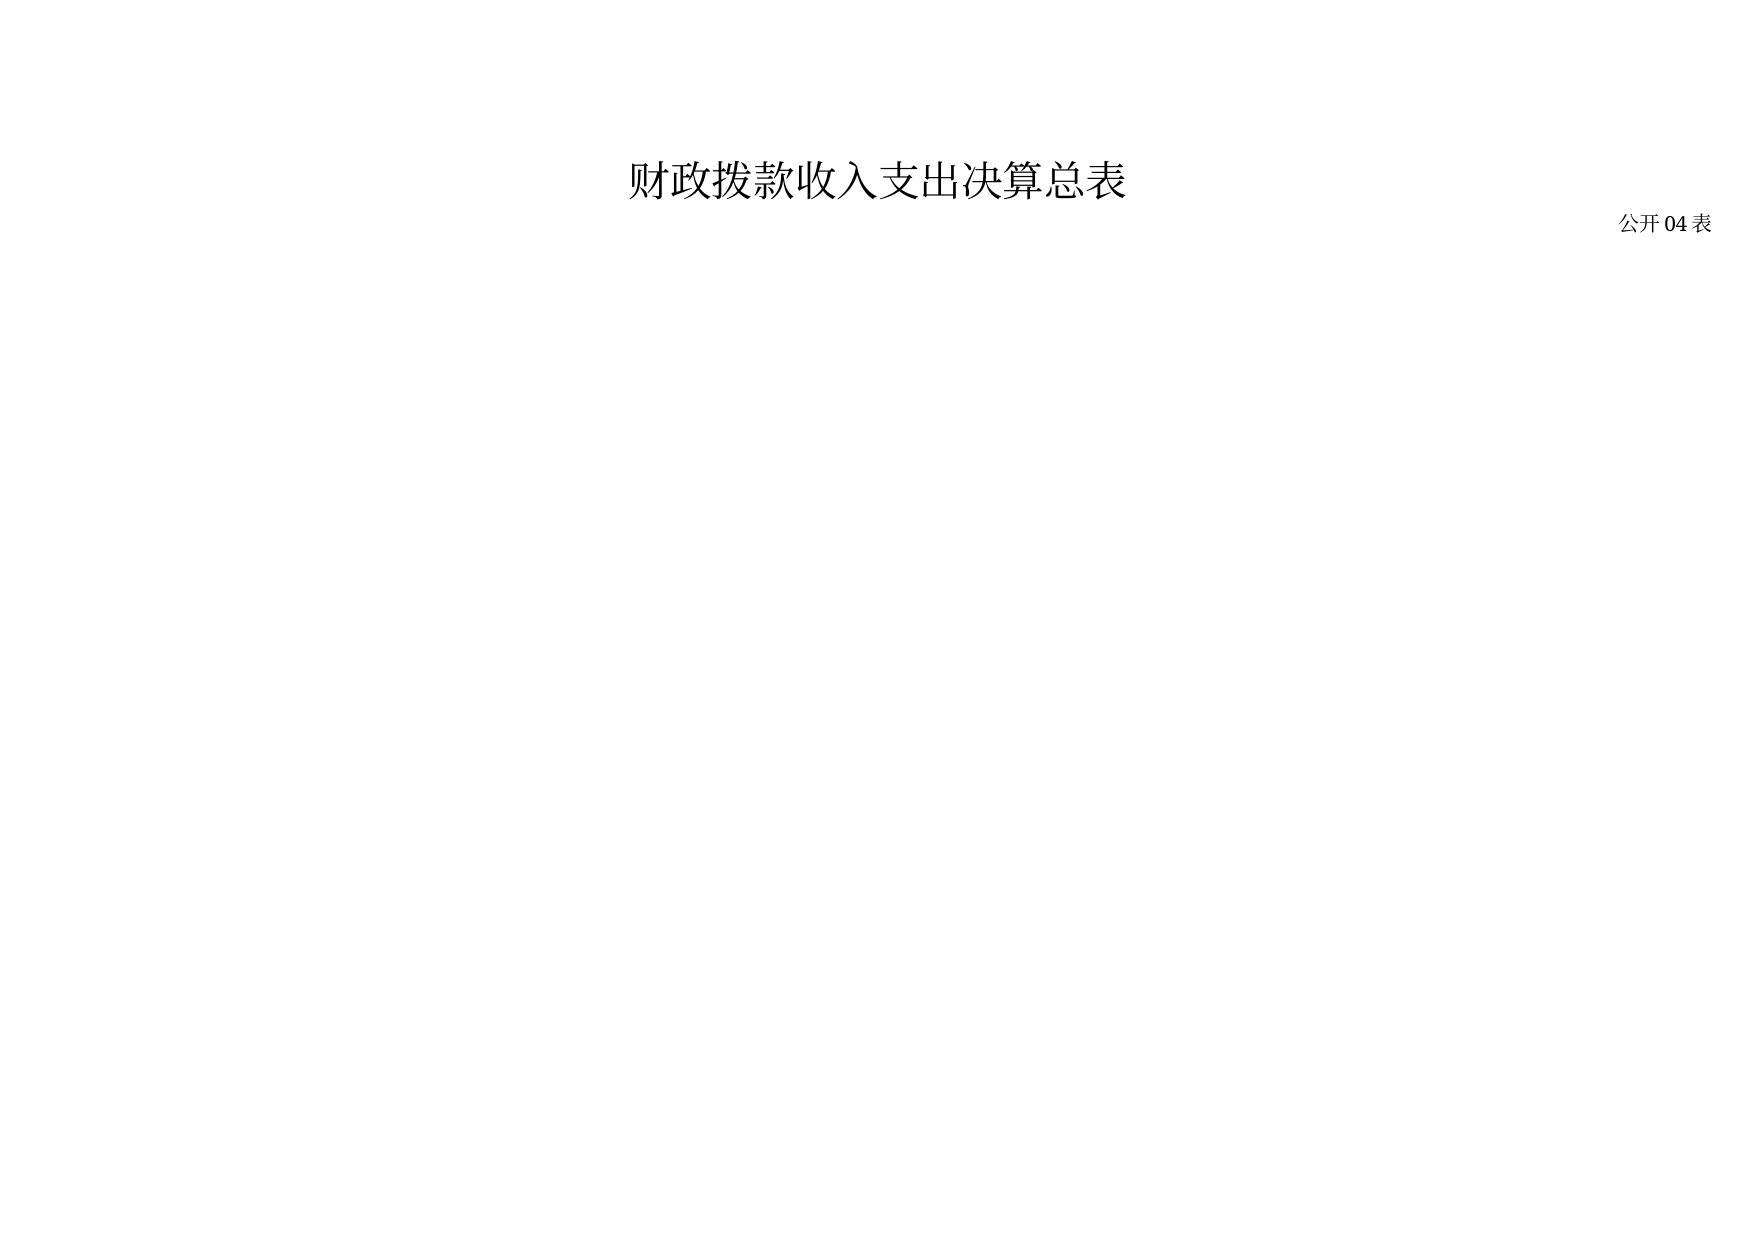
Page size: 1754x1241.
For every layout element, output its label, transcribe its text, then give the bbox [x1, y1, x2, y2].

text 公开04表 [41, 209, 1712, 237]
text 财政拨款收入支出决算总表 [629, 152, 1713, 207]
